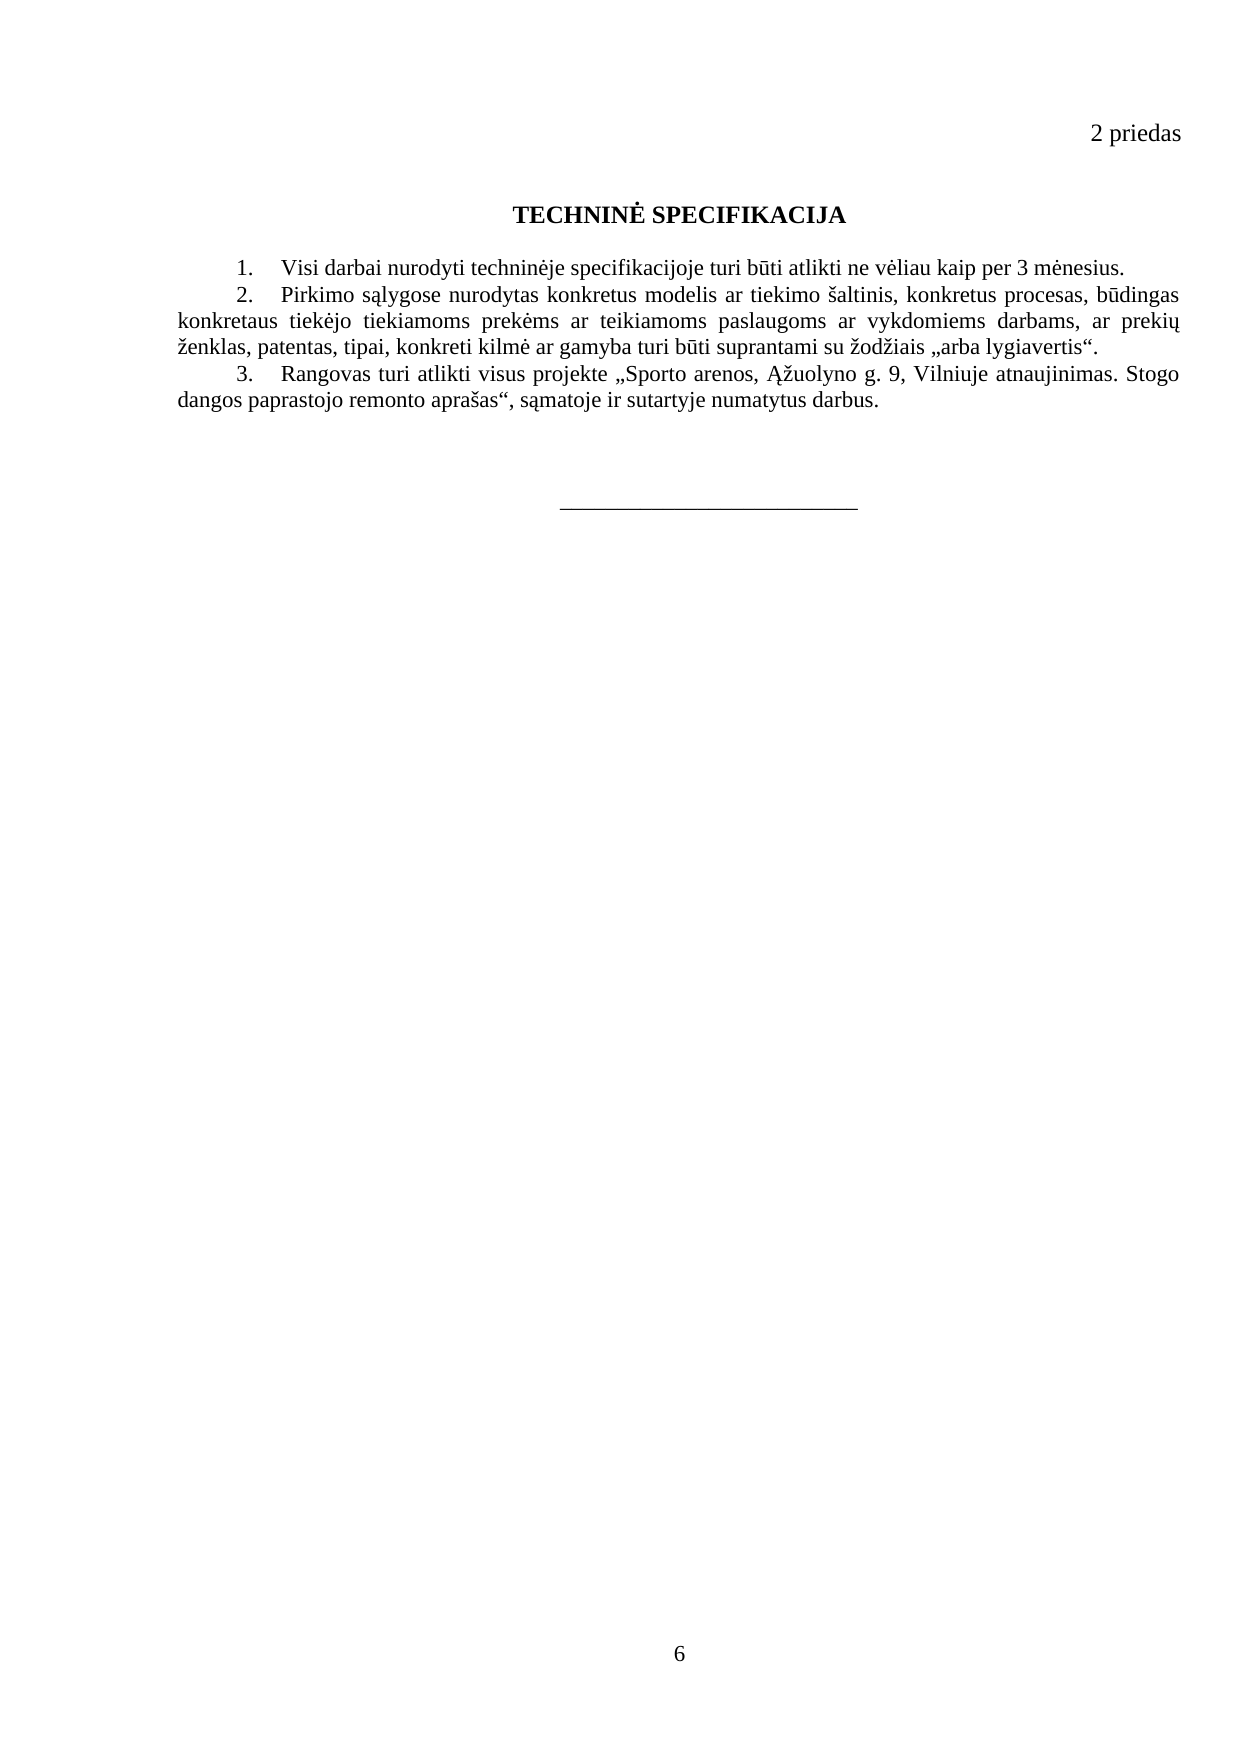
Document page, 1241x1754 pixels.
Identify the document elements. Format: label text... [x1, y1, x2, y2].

list Rangovas turi atlikti visus projekte „Sporto arenos, Ąžuolyno g. 9, Vilniuje atnaujinimas. Stogo dangos paprastojo remonto aprašas“, sąmatoje ir sutartyje numatytus darbus. [177, 360, 1181, 412]
list Pirkimo sąlygose nurodytas konkretus modelis ar tiekimo šaltinis, konkretus procesas, būdingas konkretaus tiekėjo tiekiamoms prekėms ar teikiamoms paslaugoms ar vykdomiems darbams, ar prekių ženklas, patentas, tipai, konkreti kilmė ar gamyba turi būti suprantami su žodžiais „arba lygiavertis“. [177, 281, 1181, 360]
subtitle Techninė specifikacija [177, 201, 1181, 229]
list Visi darbai nurodyti techninėje specifikacijoje turi būti atlikti ne vėliau kaip per 3 mėnesius. [177, 254, 1181, 281]
list __________________________ [236, 487, 1181, 513]
text 2 priedas [177, 118, 1181, 147]
